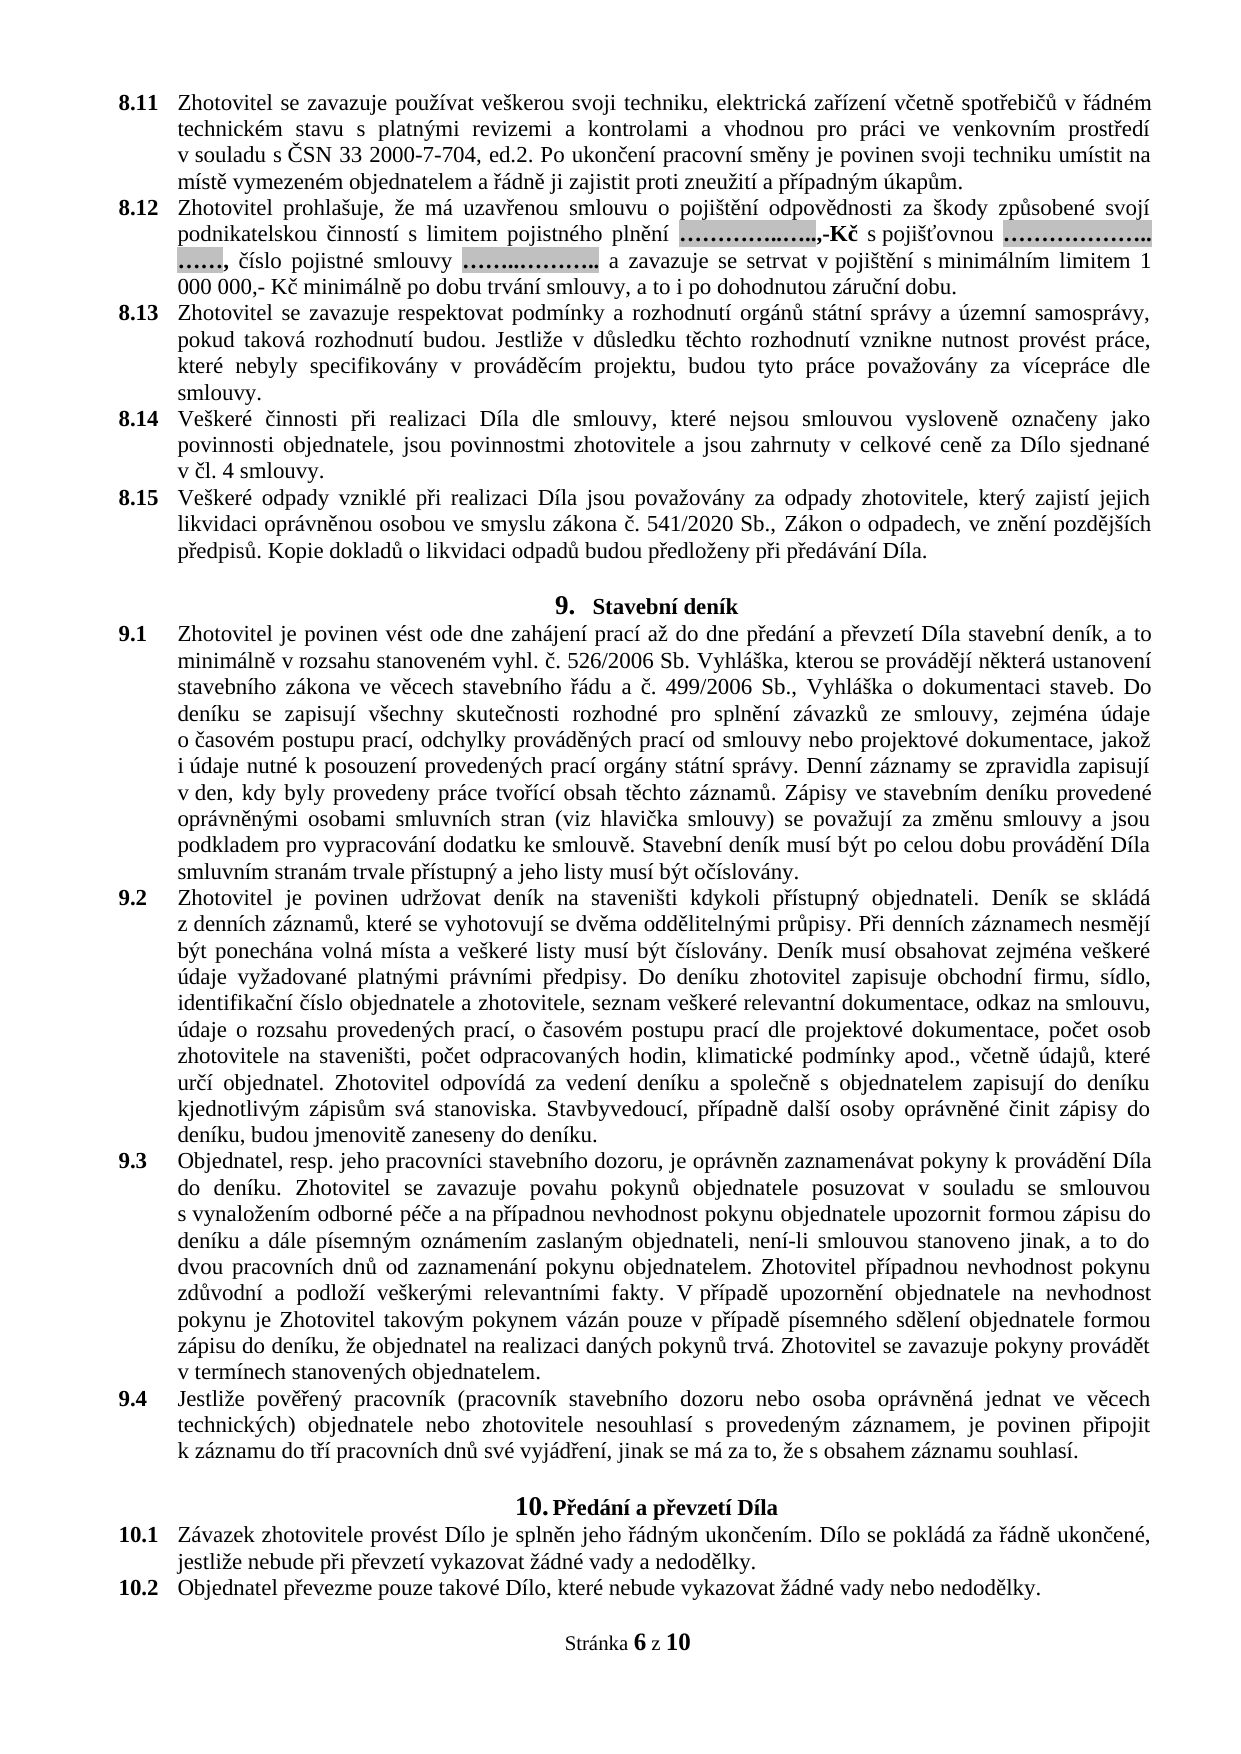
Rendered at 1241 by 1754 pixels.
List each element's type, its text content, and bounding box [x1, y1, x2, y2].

list Jestliže pověřený pracovník (pracovník stavebního dozoru nebo osoba oprávněná jednat ve věcech technických) objednatele nebo zhotovitele nesouhlasí s provedeným záznamem, je povinen připojit k záznamu do tří pracovních dnů své vyjádření, jinak se má za to, že s obsahem záznamu souhlasí. [118, 1385, 1152, 1464]
list Závazek zhotovitele provést Dílo je splněn jeho řádným ukončením. Dílo se pokládá za řádně ukončené, jestliže nebude při převzetí vykazovat žádné vady a nedodělky. [118, 1521, 1152, 1574]
list Veškeré činnosti při realizaci Díla dle smlouvy, které nejsou smlouvou vysloveně označeny jako povinnosti objednatele, jsou povinnostmi zhotovitele a jsou zahrnuty v celkové ceně za Dílo sjednané v čl. 4 smlouvy. [118, 405, 1152, 484]
list Předání a převzetí Díla [141, 1490, 1152, 1521]
list Objednatel, resp. jeho pracovníci stavebního dozoru, je oprávněn zaznamenávat pokyny k provádění Díla do deníku. Zhotovitel se zavazuje povahu pokynů objednatele posuzovat v souladu se smlouvou s vynaložením odborné péče a na případnou nevhodnost pokynu objednatele upozornit formou zápisu do deníku a dále písemným oznámením zaslaným objednateli, není-li smlouvou stanoveno jinak, a to do dvou pracovních dnů od zaznamenání pokynu objednatelem. Zhotovitel případnou nevhodnost pokynu zdůvodní a podloží veškerými relevantními fakty. V případě upozornění objednatele na nevhodnost pokynu je Zhotovitel takovým pokynem vázán pouze v případě písemného sdělení objednatele formou zápisu do deníku, že objednatel na realizaci daných pokynů trvá. Zhotovitel se zavazuje pokyny provádět v termínech stanovených objednatelem. [118, 1148, 1152, 1385]
list Zhotovitel je povinen vést ode dne zahájení prací až do dne předání a převzetí Díla stavební deník, a to minimálně v rozsahu stanoveném vyhl. č. 526/2006 Sb. Vyhláška, kterou se provádějí některá ustanovení stavebního zákona ve věcech stavebního řádu a č. 499/2006 Sb., Vyhláška o dokumentaci staveb. Do deníku se zapisují všechny skutečnosti rozhodné pro splnění závazků ze smlouvy, zejména údaje o časovém postupu prací, odchylky prováděných prací od smlouvy nebo projektové dokumentace, jakož i údaje nutné k posouzení provedených prací orgány státní správy. Denní záznamy se zpravidla zapisují v den, kdy byly provedeny práce tvořící obsah těchto záznamů. Zápisy ve stavebním deníku provedené oprávněnými osobami smluvních stran (viz hlavička smlouvy) se považují za změnu smlouvy a jsou podkladem pro vypracování dodatku ke smlouvě. Stavební deník musí být po celou dobu provádění Díla smluvním stranám trvale přístupný a jeho listy musí být očíslovány. [118, 621, 1152, 884]
list Zhotovitel se zavazuje používat veškerou svoji techniku, elektrická zařízení včetně spotřebičů v řádném technickém stavu s platnými revizemi a kontrolami a vhodnou pro práci ve venkovním prostředí v souladu s ČSN 33 2000-7-704, ed.2. Po ukončení pracovní směny je povinen svoji techniku umístit na místě vymezeném objednatelem a řádně ji zajistit proti zneužití a případným úkapům. [118, 89, 1152, 194]
list Zhotovitel je povinen udržovat deník na staveništi kdykoli přístupný objednateli. Deník se skládá z denních záznamů, které se vyhotovují se dvěma oddělitelnými průpisy. Při denních záznamech nesmějí být ponechána volná místa a veškeré listy musí být číslovány. Deník musí obsahovat zejména veškeré údaje vyžadované platnými právními předpisy. Do deníku zhotovitel zapisuje obchodní firmu, sídlo, identifikační číslo objednatele a zhotovitele, seznam veškeré relevantní dokumentace, odkaz na smlouvu, údaje o rozsahu provedených prací, o časovém postupu prací dle projektové dokumentace, počet osob zhotovitele na staveništi, počet odpracovaných hodin, klimatické podmínky apod., včetně údajů, které určí objednatel. Zhotovitel odpovídá za vedení deníku a společně s objednatelem zapisují do deníku kjednotlivým zápisům svá stanoviska. Stavbyvedoucí, případně další osoby oprávněné činit zápisy do deníku, budou jmenovitě zaneseny do deníku. [118, 884, 1152, 1148]
list Zhotovitel se zavazuje respektovat podmínky a rozhodnutí orgánů státní správy a územní samosprávy, pokud taková rozhodnutí budou. Jestliže v důsledku těchto rozhodnutí vznikne nutnost provést práce, které nebyly specifikovány v prováděcím projektu, budou tyto práce považovány za vícepráce dle smlouvy. [118, 299, 1152, 405]
list Stavební deník [141, 589, 1152, 621]
list Zhotovitel prohlašuje, že má uzavřenou smlouvu o pojištění odpovědnosti za škody způsobené svojí podnikatelskou činností s limitem pojistného plnění …………..…..,-Kč s pojišťovnou ………………..……, číslo pojistné smlouvy ……..……….. a zavazuje se setrvat v pojištění s minimálním limitem 1 000 000,- Kč minimálně po dobu trvání smlouvy, a to i po dohodnutou záruční dobu. [118, 194, 1152, 299]
list Objednatel převezme pouze takové Dílo, které nebude vykazovat žádné vady nebo nedodělky. [118, 1574, 1152, 1600]
list Veškeré odpady vzniklé při realizaci Díla jsou považovány za odpady zhotovitele, který zajistí jejich likvidaci oprávněnou osobou ve smyslu zákona č. 541/2020 Sb., Zákon o odpadech, ve znění pozdějších předpisů. Kopie dokladů o likvidaci odpadů budou předloženy při předávání Díla. [118, 484, 1152, 563]
